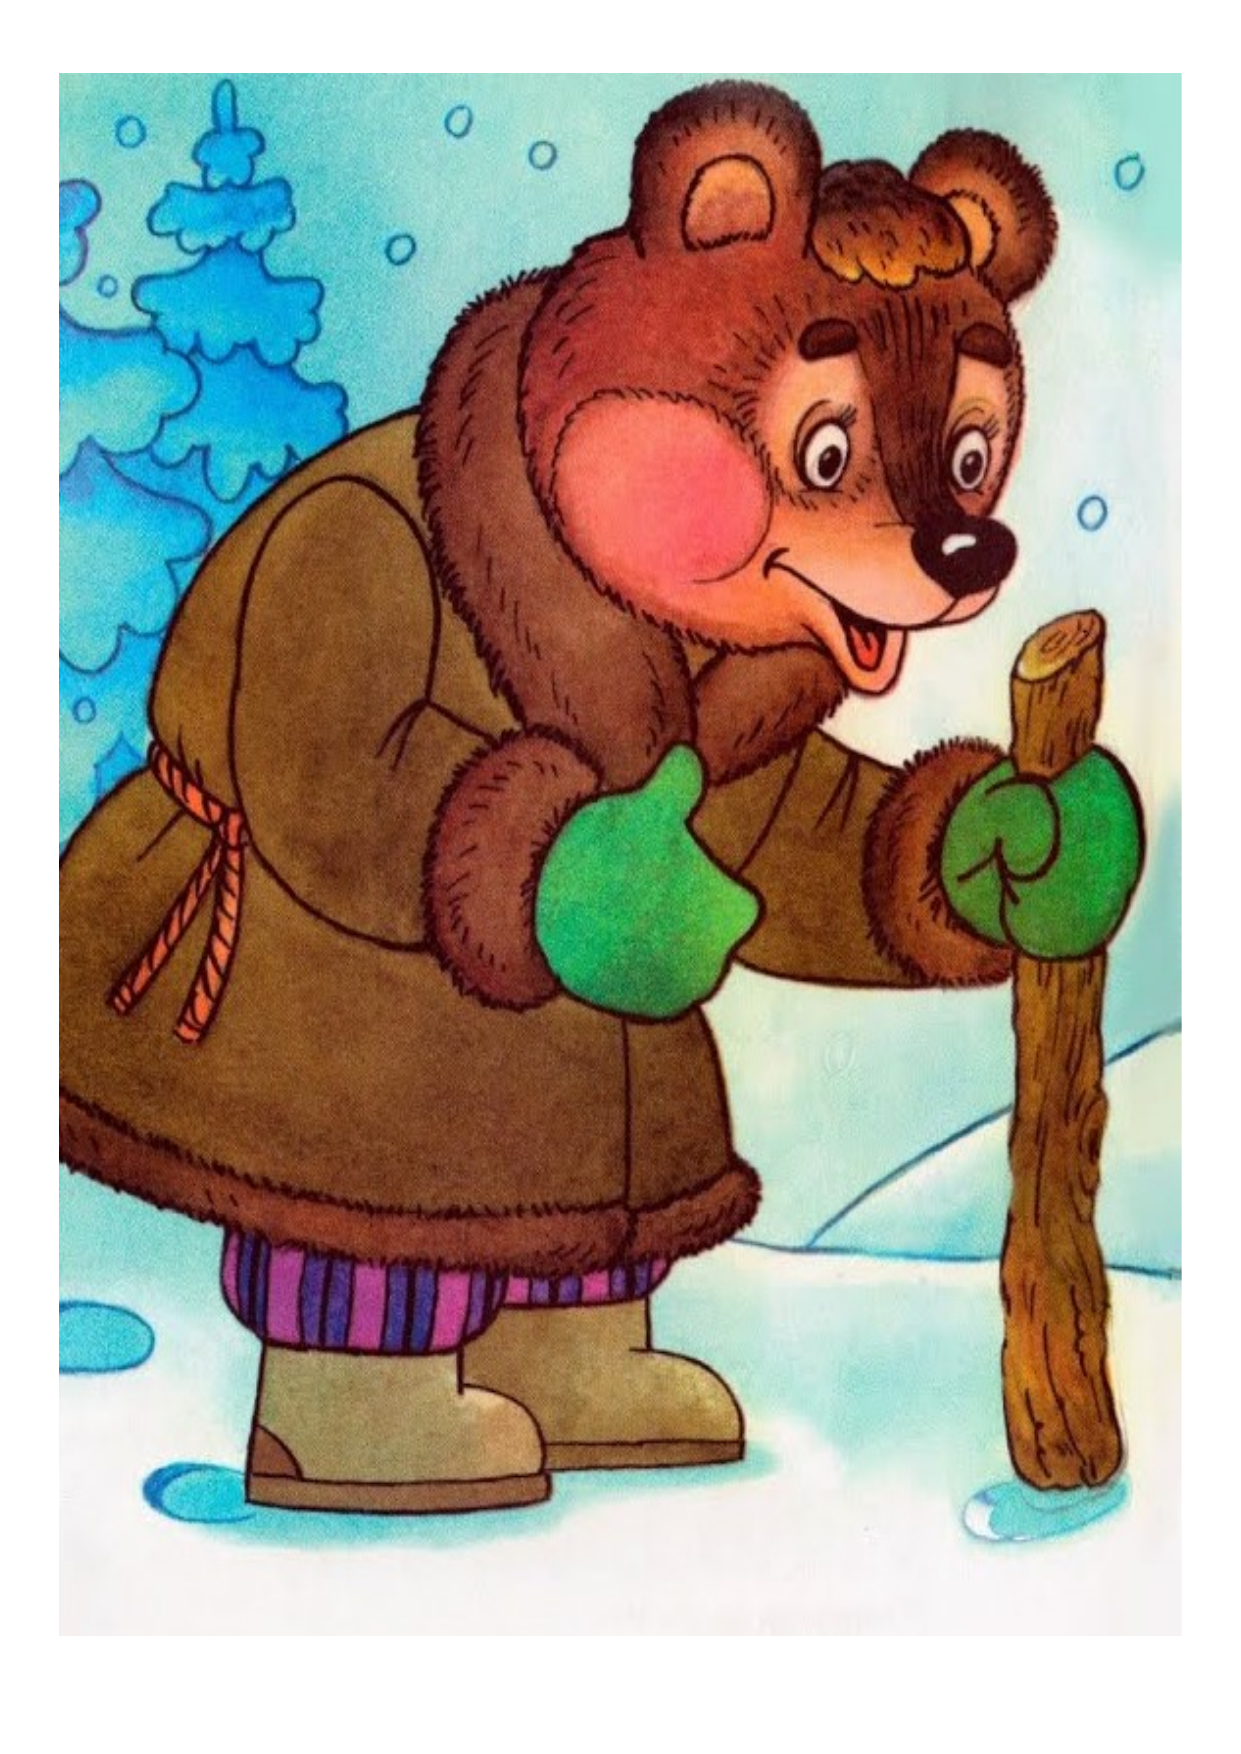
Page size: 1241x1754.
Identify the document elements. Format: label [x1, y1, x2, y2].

picture [59, 73, 1182, 1636]
